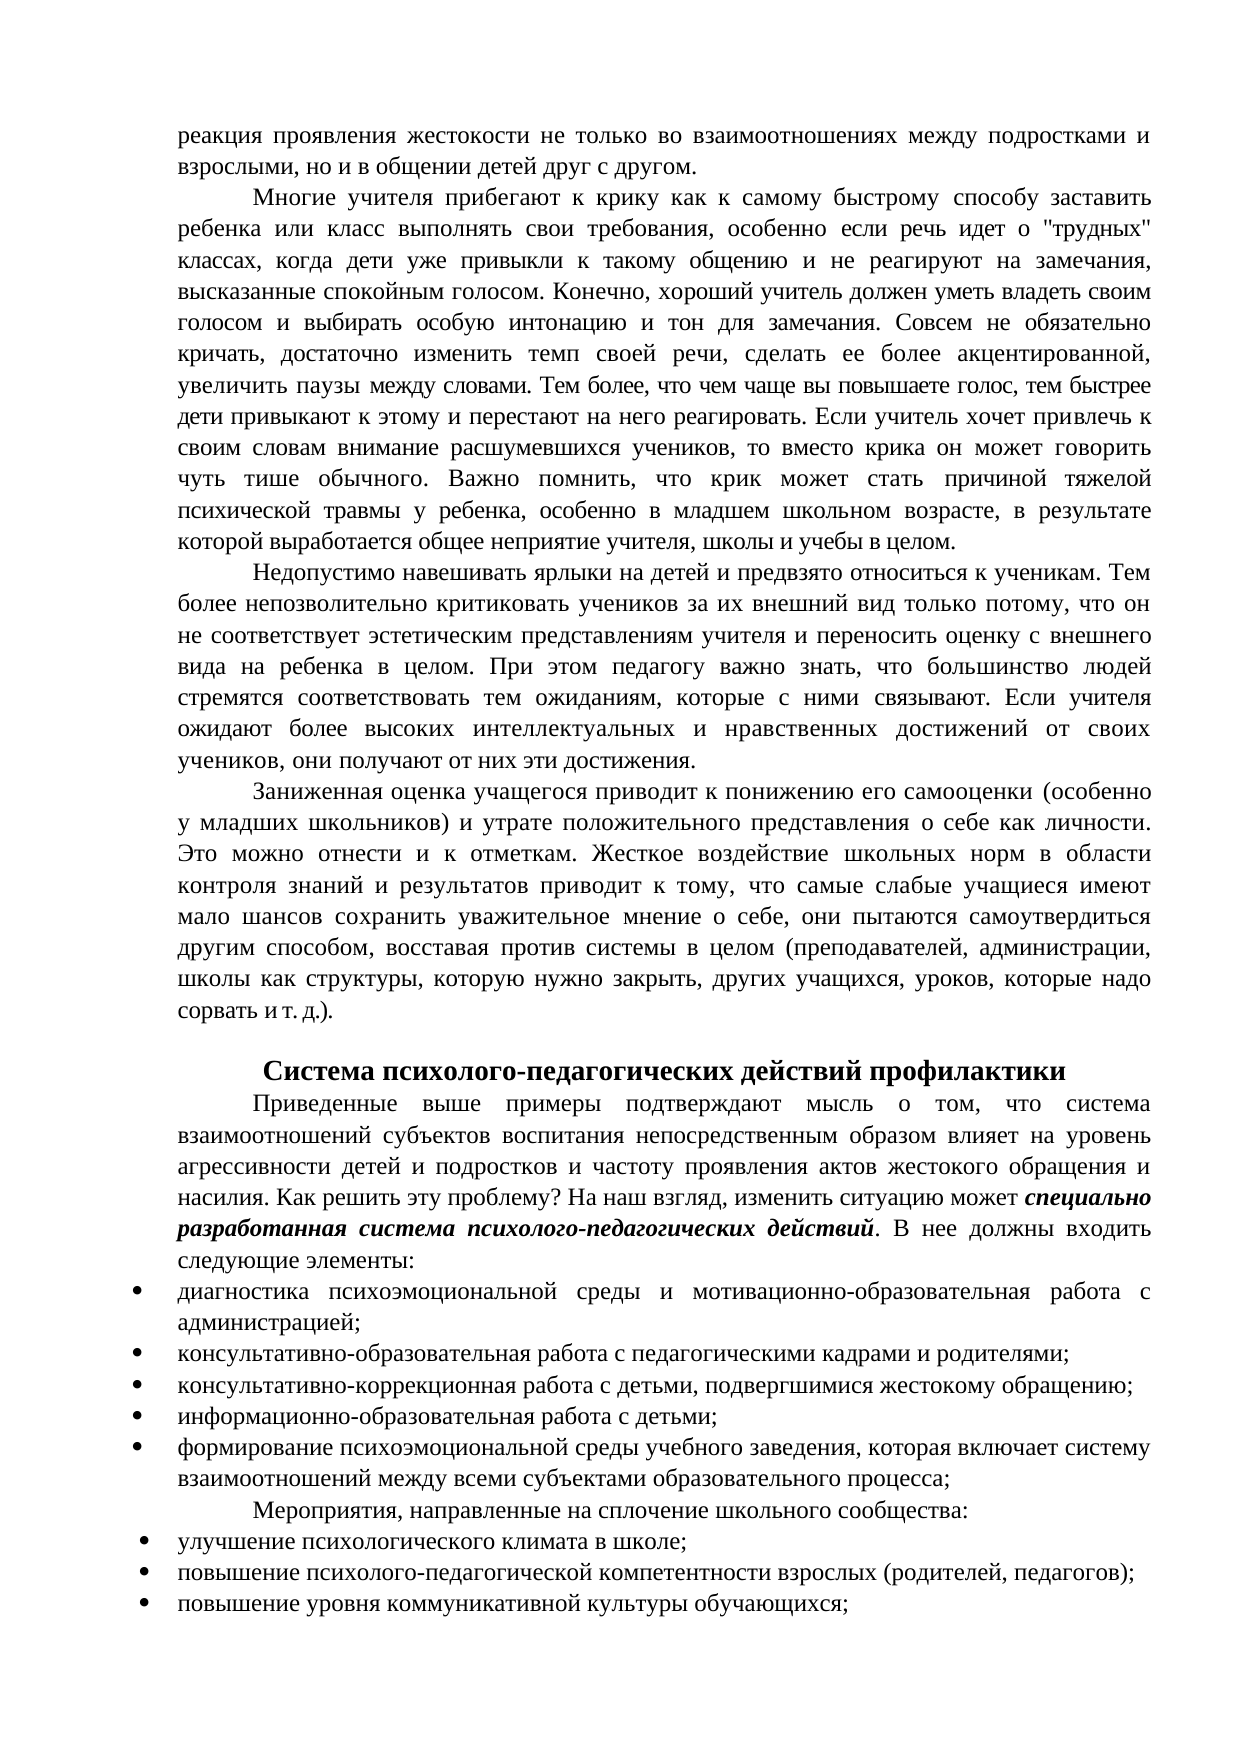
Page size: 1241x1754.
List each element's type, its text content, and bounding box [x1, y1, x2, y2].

list информационно-образовательная работа с детьми; [133, 1399, 1152, 1431]
text Недопустимо навешивать ярлыки на детей и предвзято относиться к ученикам. Тем более непозволительно критиковать учеников за их внешний вид только потому, что он не соответствует эстетическим представлениям учителя и переносить оценку с внешнего вида на ребенка в целом. При этом педагогу важно знать, что большинство людей стремятся соответствовать тем ожиданиям, которые с ними связывают. Если учителя ожидают более высоких интеллектуальных и нравственных достижений от своих учеников, они получают от них эти достижения. [177, 556, 1152, 774]
list диагностика психоэмоциональной среды и мотивационно-образовательная работа с администрацией; [133, 1274, 1152, 1337]
text Система психолого-педагогических действий профилактики [177, 1056, 1152, 1087]
list консультативно-образовательная работа с педагогическими кадрами и родителями; [133, 1337, 1152, 1368]
list повышение уровня коммуникативной культуры обучающихся; [140, 1587, 1152, 1618]
list улучшение психологического климата в школе; [140, 1524, 1152, 1556]
list консультативно-коррекционная работа с детьми, подвергшимися жестокому обращению; [133, 1368, 1152, 1399]
text Заниженная оценка учащегося приводит к понижению его самооценки (особенно у младших школьников) и утрате положительного представления о себе как личности. Это можно отнести и к отметкам. Жесткое воздействие школьных норм в области контроля знаний и результатов приводит к тому, что самые слабые учащиеся имеют мало шансов сохранить уважительное мнение о себе, они пытаются самоутвердиться другим способом, восставая против системы в целом (преподавателей, администрации, школы как структуры, которую нужно закрыть, других учащихся, уроков, которые надо сорвать и т. д.). [177, 774, 1152, 1024]
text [177, 118, 1152, 181]
list повышение психолого-педагогической компетентности взрослых (родителей, педагогов); [140, 1556, 1152, 1587]
text Многие учителя прибегают к крику как к самому быстрому способу заставить ребенка или класс выполнять свои требования, особенно если речь идет о "трудных" классах, когда дети уже привыкли к такому общению и не реагируют на замечания, высказанные спокойным голосом. Конечно, хороший учитель должен уметь владеть своим голосом и выбирать особую интонацию и тон для замечания. Совсем не обязательно кричать, достаточно изменить темп своей речи, сделать ее более акцентированной, увеличить паузы между словами. Тем более, что чем чаще вы повышаете голос, тем быстрее дети привыкают к этому и перестают на него реагировать. Если учитель хочет привлечь к своим словам внимание расшумевшихся учеников, то вместо крика он может говорить чуть тише обычного. Важно помнить, что крик может стать причиной тяжелой психической травмы у ребенка, особенно в младшем школьном возрасте, в результате которой выработается общее неприятие учителя, школы и учебы в целом. [177, 181, 1152, 556]
list формирование психоэмоциональной среды учебного заведения, которая включает систему взаимоотношений между всеми субъектами образовательного процесса; [133, 1431, 1152, 1493]
text Мероприятия, направленные на сплочение школьного сообщества: [177, 1493, 1152, 1524]
text Приведенные выше примеры подтверждают мысль о том, что система взаимоотношений субъектов воспитания непосредственным образом влияет на уровень агрессивности детей и подростков и частоту проявления актов жестокого обращения и насилия. Как решить эту проблему? На наш взгляд, изменить ситуацию может специально разработанная система психолого-педагогических действий. В нее должны входить следующие элементы: [177, 1087, 1152, 1274]
